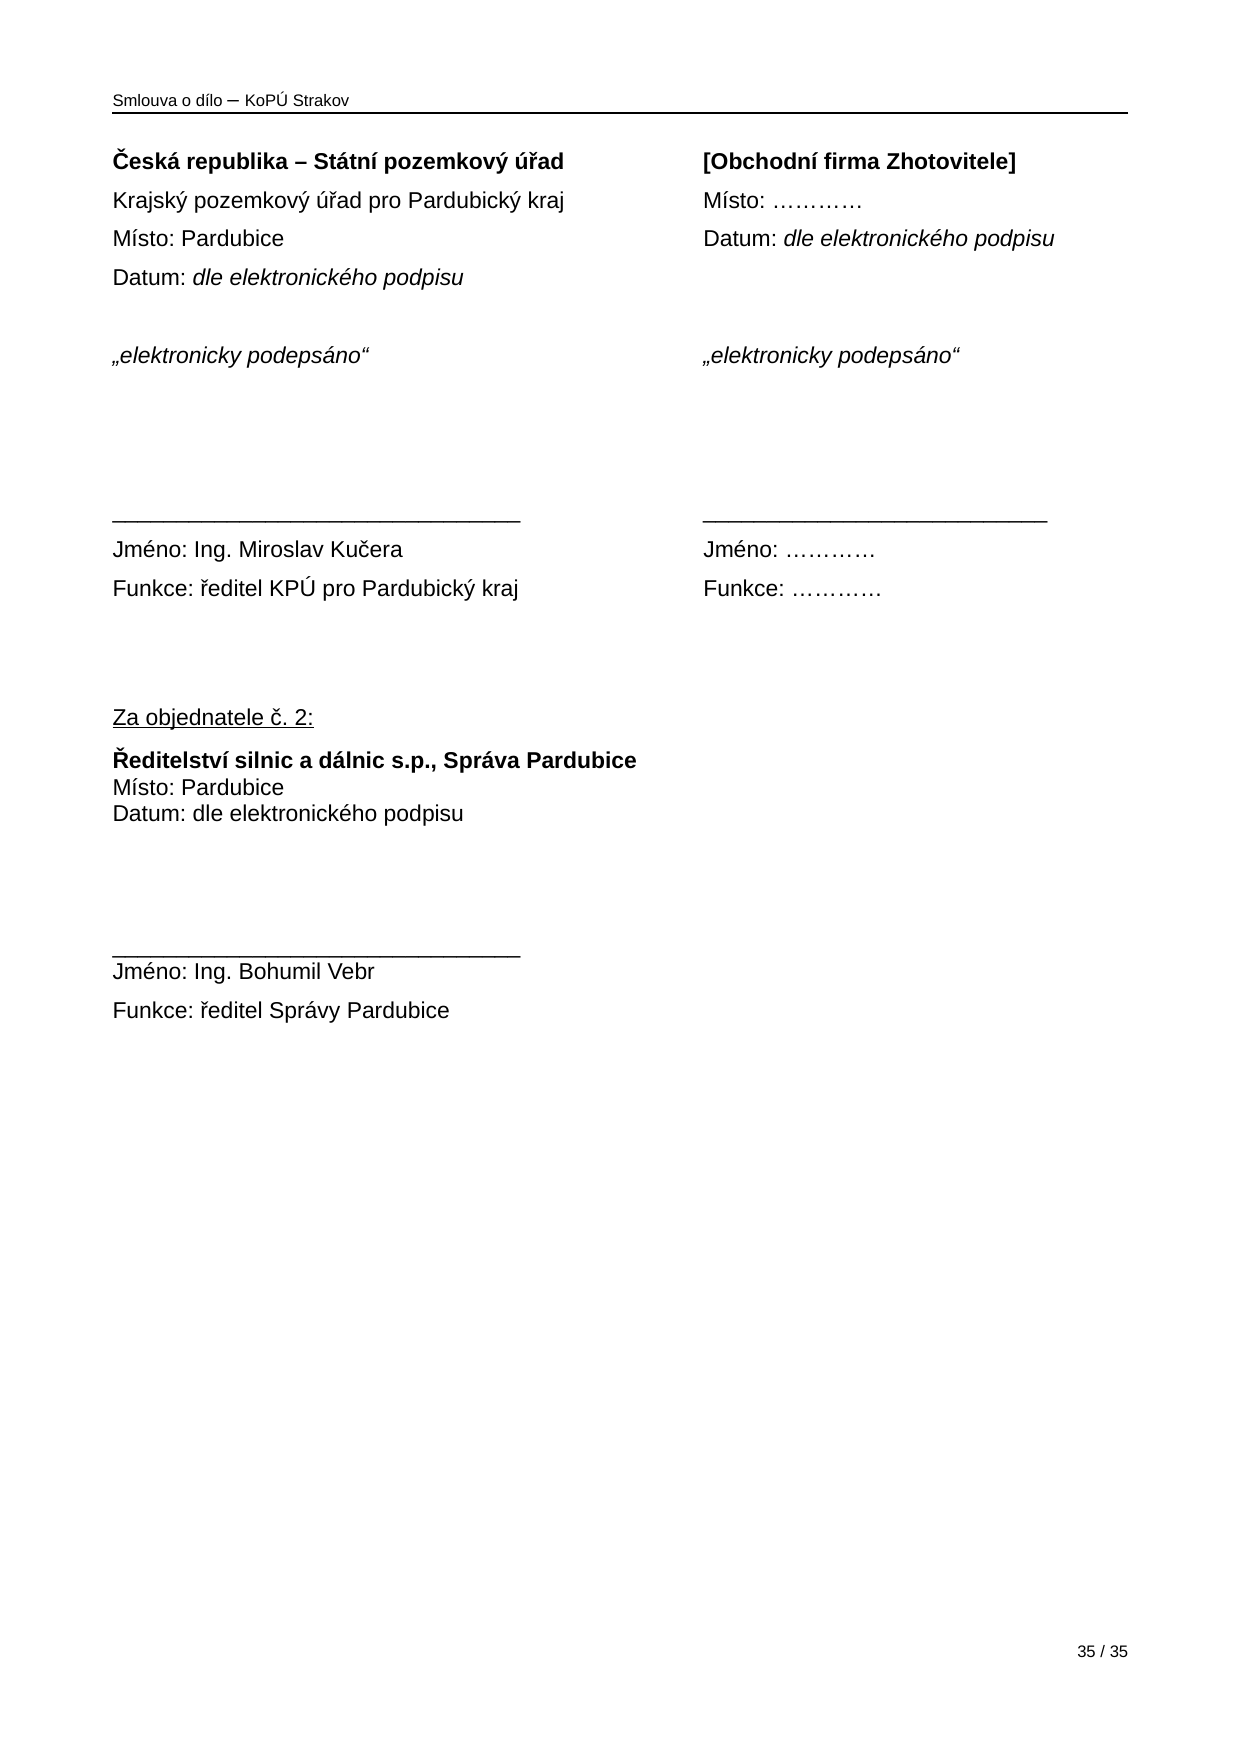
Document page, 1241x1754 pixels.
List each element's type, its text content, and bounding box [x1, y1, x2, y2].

text Funkce: ředitel Správy Pardubice [112, 997, 1128, 1023]
text Ředitelství silnic a dálnic s.p., Správa Pardubice [112, 747, 1128, 773]
text Česká republika – Státní pozemkový úřad [Obchodní firma Zhotovitele] [112, 148, 1128, 174]
text Datum: dle elektronického podpisu [112, 264, 1128, 291]
text Místo: Pardubice Datum: dle elektronického podpisu [112, 225, 1128, 252]
text Jméno: Ing. Bohumil Vebr [112, 958, 1128, 984]
text ________________________________ ___________________________ [112, 497, 1128, 524]
text Krajský pozemkový úřad pro Pardubický kraj Místo: ………… [112, 187, 1128, 213]
text Funkce: ředitel KPÚ pro Pardubický kraj Funkce: ………… [112, 575, 1128, 601]
text Datum: dle elektronického podpisu [112, 800, 1128, 826]
text Za objednatele č. 2: [112, 704, 1128, 731]
text ________________________________ [112, 932, 1128, 958]
text Jméno: Ing. Miroslav Kučera Jméno: ………… [112, 536, 1128, 563]
text „elektronicky podepsáno“ „elektronicky podepsáno“ [112, 342, 1128, 368]
text Místo: Pardubice [112, 773, 1128, 800]
